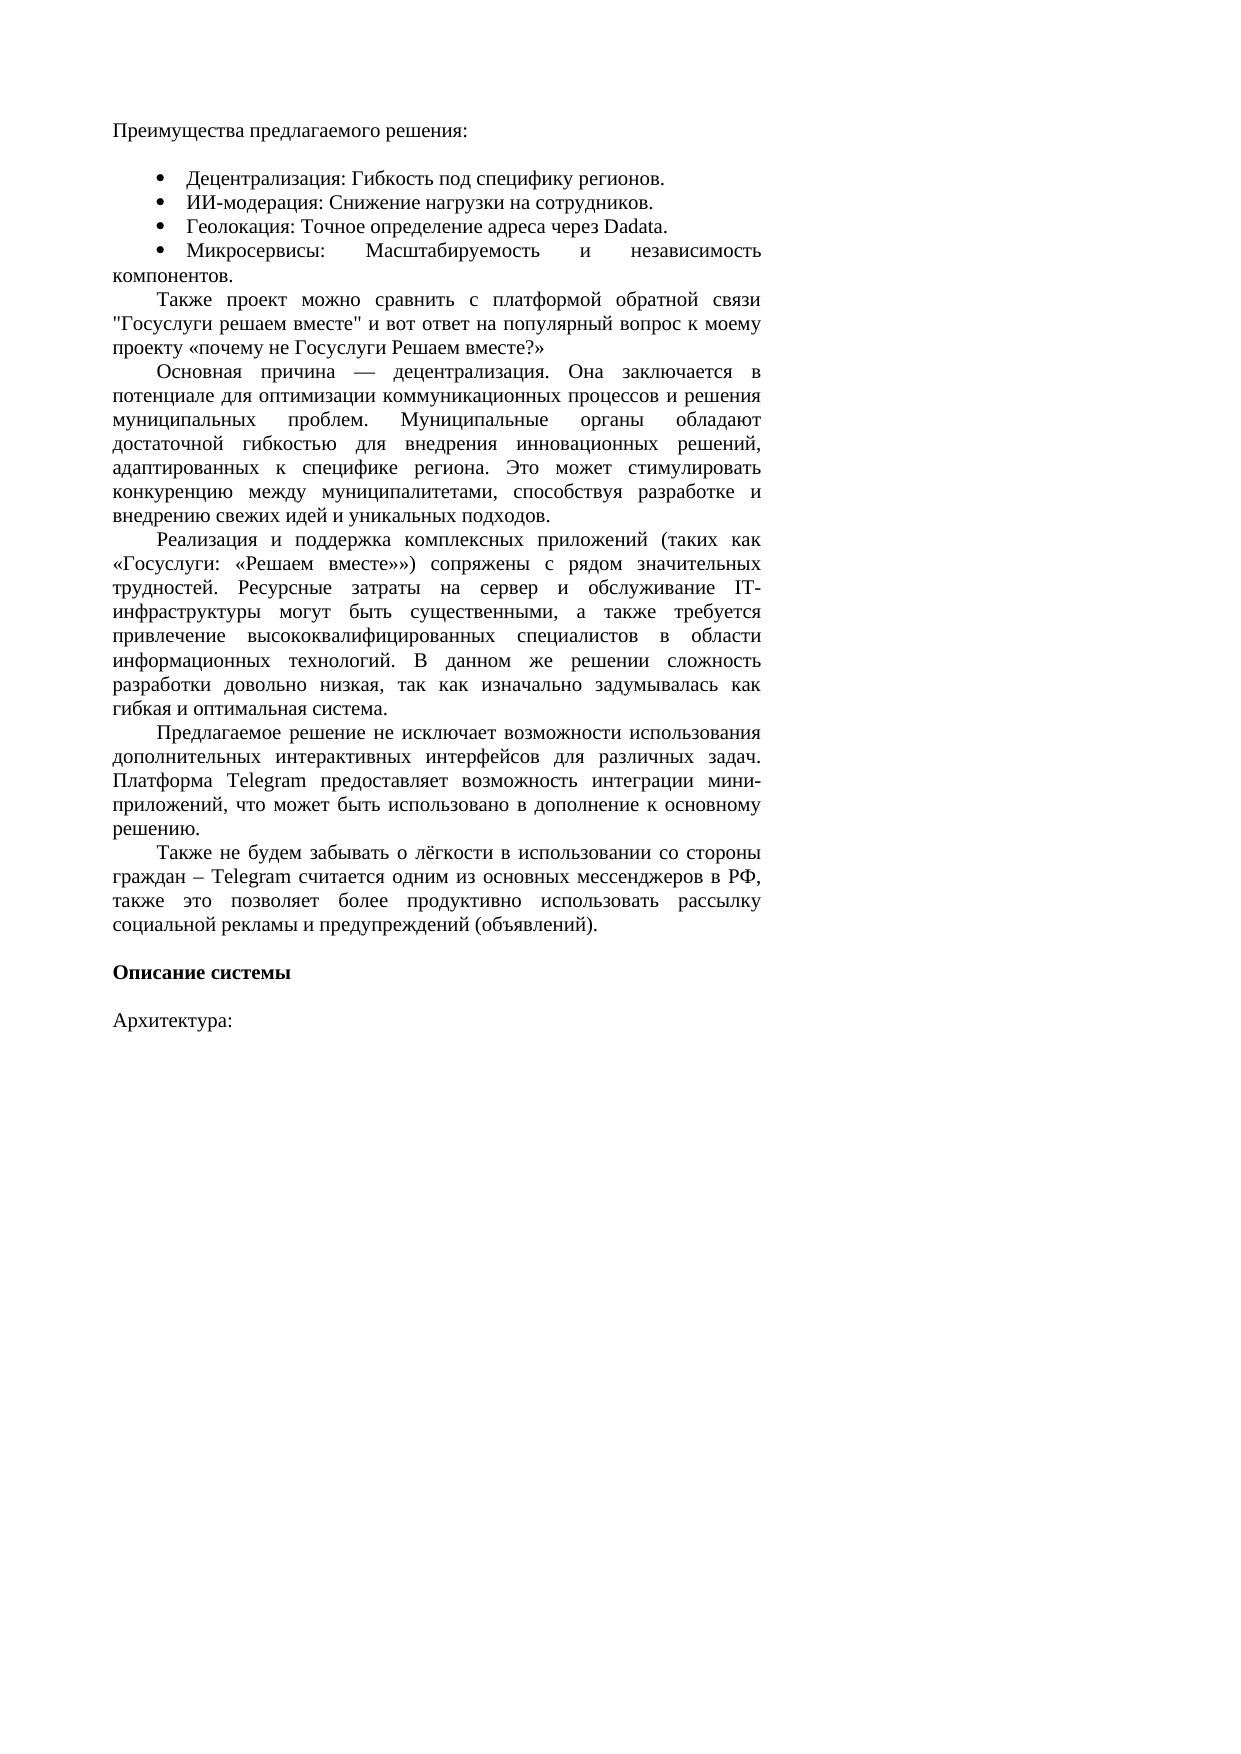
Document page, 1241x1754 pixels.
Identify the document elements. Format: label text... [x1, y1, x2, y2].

text Реализация и поддержка комплексных приложений (таких как «Госуслуги: «Решаем вместе»») сопряжены с рядом значительных трудностей. Ресурсные затраты на сервер и обслуживание IT-инфраструктуры могут быть существенными, а также требуется привлечение высококвалифицированных специалистов в области информационных технологий. В данном же решении сложность разработки довольно низкая, так как изначально задумывалась как гибкая и оптимальная система. [112, 527, 762, 720]
list Децентрализация: Гибкость под специфику регионов. [112, 166, 762, 190]
list ИИ-модерация: Снижение нагрузки на сотрудников. [112, 190, 762, 214]
text Также не будем забывать о лёгкости в использовании со стороны граждан – Telegram считается одним из основных мессенджеров в РФ, также это позволяет более продуктивно использовать рассылку социальной рекламы и предупреждений (объявлений). [112, 840, 762, 936]
text Также проект можно сравнить с платформой обратной связи "Госуслуги решаем вместе" и вот ответ на популярный вопрос к моему проекту «почему не Госуслуги Решаем вместе?» [112, 287, 762, 359]
text Предлагаемое решение не исключает возможности использования дополнительных интерактивных интерфейсов для различных задач. Платформа Telegram предоставляет возможность интеграции мини-приложений, что может быть использовано в дополнение к основному решению. [112, 720, 762, 840]
list Микросервисы: Масштабируемость и независимость компонентов. [112, 238, 762, 287]
text Преимущества предлагаемого решения: [112, 118, 762, 142]
text Основная причина — децентрализация. Она заключается в потенциале для оптимизации коммуникационных процессов и решения муниципальных проблем. Муниципальные органы обладают достаточной гибкостью для внедрения инновационных решений, адаптированных к специфике региона. Это может стимулировать конкуренцию между муниципалитетами, способствуя разработке и внедрению свежих идей и уникальных подходов. [112, 359, 762, 527]
text Архитектура: [112, 1008, 762, 1032]
text Описание системы [112, 960, 762, 984]
list Геолокация: Точное определение адреса через Dadata. [112, 214, 762, 238]
